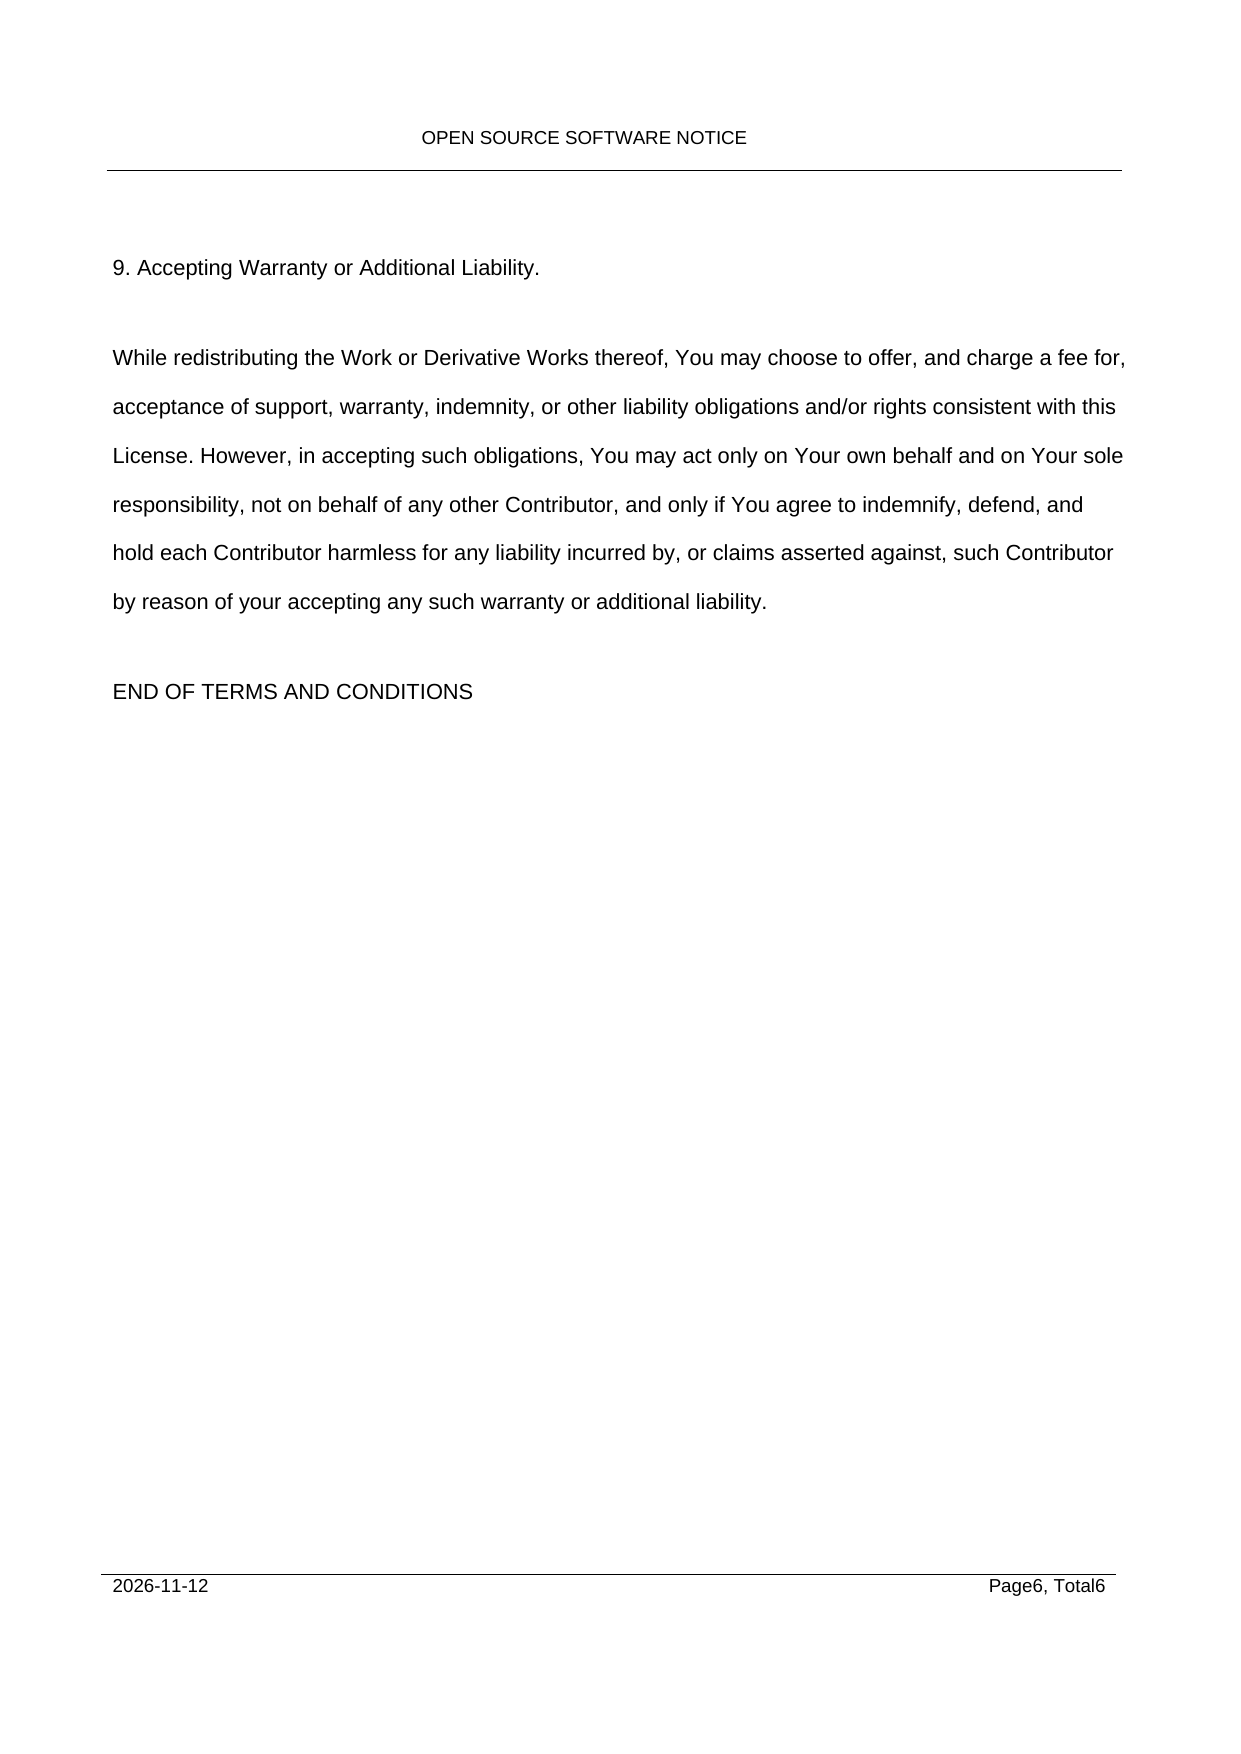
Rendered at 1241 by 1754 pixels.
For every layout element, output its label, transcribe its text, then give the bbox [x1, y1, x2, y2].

text 9. Accepting Warranty or Additional Liability. [112, 251, 1128, 284]
text END OF TERMS AND CONDITIONS [112, 676, 1128, 708]
text While redistributing the Work or Derivative Works thereof, You may choose to offer, and charge a fee for, acceptance of support, warranty, indemnity, or other liability obligations and/or rights consistent with this License. However, in accepting such obligations, You may act only on Your own behalf and on Your sole responsibility, not on behalf of any other Contributor, and only if You agree to indemnify, defend, and hold each Contributor harmless for any liability incurred by, or claims asserted against, such Contributor by reason of your accepting any such warranty or additional liability. [112, 342, 1128, 618]
